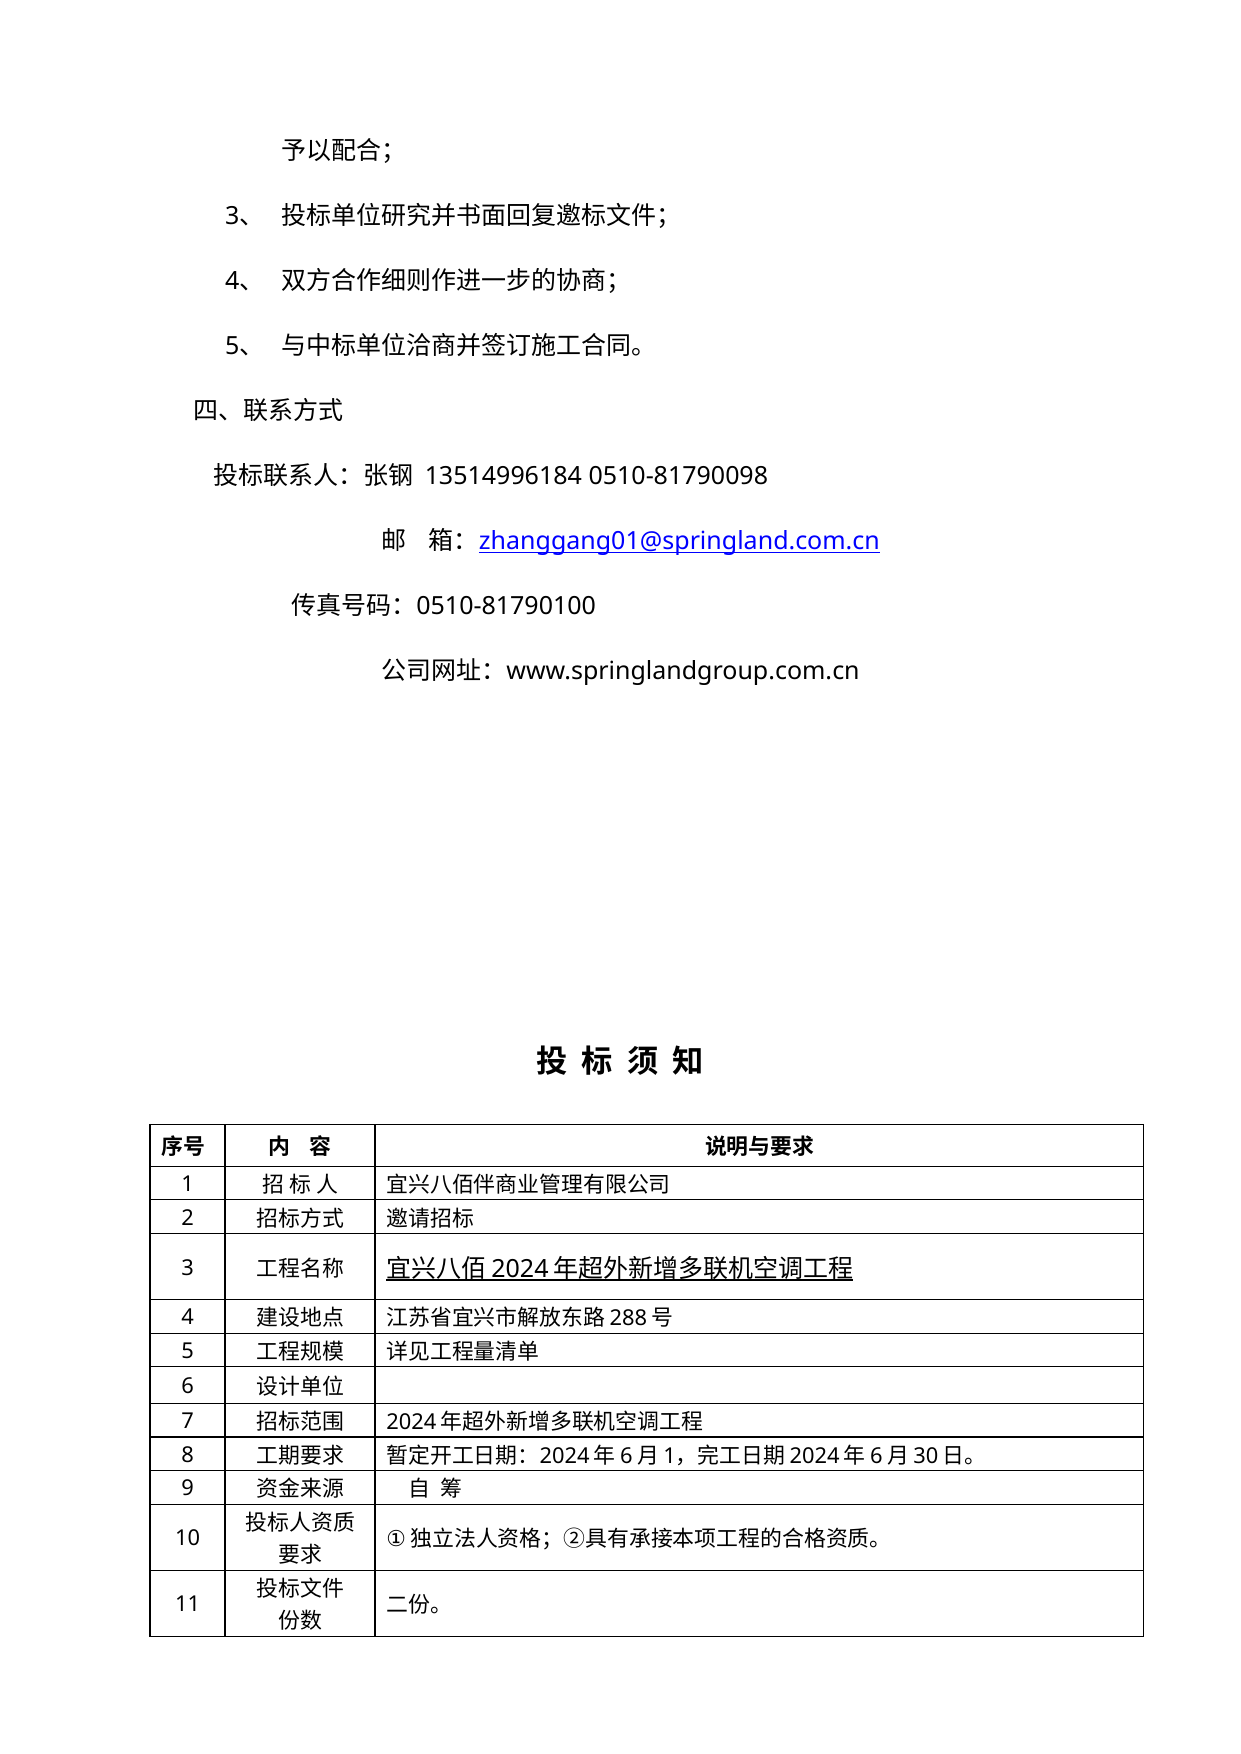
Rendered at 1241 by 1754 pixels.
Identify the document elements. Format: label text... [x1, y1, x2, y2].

text 四、联系方式 [131, 376, 1125, 441]
table_cell 7 [151, 1404, 224, 1436]
table_cell 邀请招标 [376, 1200, 1143, 1233]
table_cell 设计单位 [226, 1367, 374, 1403]
text 邮 箱：zhanggang01@springland.com.cn [131, 506, 1125, 571]
table_cell 2 [151, 1200, 224, 1233]
table_cell 暂定开工日期：2024年6月1，完工日期2024年6月30日。 [376, 1438, 1143, 1470]
table_cell 4 [151, 1300, 224, 1332]
text 投 标 须 知 [131, 1026, 1125, 1091]
table_cell 招标范围 [226, 1404, 374, 1436]
table_cell 详见工程量清单 [376, 1334, 1143, 1366]
table_cell 宜兴八佰2024年超外新增多联机空调工程 [376, 1234, 1143, 1299]
table_header 序号 [151, 1125, 224, 1166]
table_cell 二份。 [376, 1571, 1143, 1636]
text 公司网址：www.springlandgroup.com.cn [131, 636, 1125, 701]
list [225, 116, 1125, 181]
list 与中标单位洽商并签订施工合同。 [225, 311, 1125, 376]
table_cell 2024年超外新增多联机空调工程 [376, 1404, 1143, 1436]
table_cell 宜兴八佰伴商业管理有限公司 [376, 1167, 1143, 1199]
list 双方合作细则作进一步的协商； [225, 246, 1125, 311]
table_cell 建设地点 [226, 1300, 374, 1332]
table_cell 投标文件 份数 [226, 1571, 374, 1636]
table_cell 江苏省宜兴市解放东路288号 [376, 1300, 1143, 1332]
table_cell 1 [151, 1167, 224, 1199]
table_cell 资金来源 [226, 1471, 374, 1503]
table_header 内 容 [226, 1125, 374, 1166]
table_cell 3 [151, 1234, 224, 1299]
table_cell 招 标 人 [226, 1167, 374, 1199]
table_cell 工程规模 [226, 1334, 374, 1366]
table_cell ①独立法人资格；②具有承接本项工程的合格资质。 [376, 1505, 1143, 1569]
table_cell 10 [151, 1505, 224, 1569]
table_cell 8 [151, 1438, 224, 1470]
table_cell 工程名称 [226, 1234, 374, 1299]
table_cell 投标人资质要求 [226, 1505, 374, 1569]
table_cell 5 [151, 1334, 224, 1366]
list 投标单位研究并书面回复邀标文件； [225, 181, 1125, 246]
table_cell [376, 1367, 1143, 1403]
table_cell 6 [151, 1367, 224, 1403]
table_cell 工期要求 [226, 1438, 374, 1470]
table_cell 11 [151, 1571, 224, 1636]
table_cell 招标方式 [226, 1200, 374, 1233]
table_header 说明与要求 [376, 1125, 1143, 1166]
text 传真号码：0510-81790100 [131, 571, 1125, 636]
text 投标联系人：张钢 13514996184 0510-81790098 [131, 441, 1125, 506]
table_cell 自 筹 [376, 1471, 1143, 1503]
table_cell 9 [151, 1471, 224, 1503]
